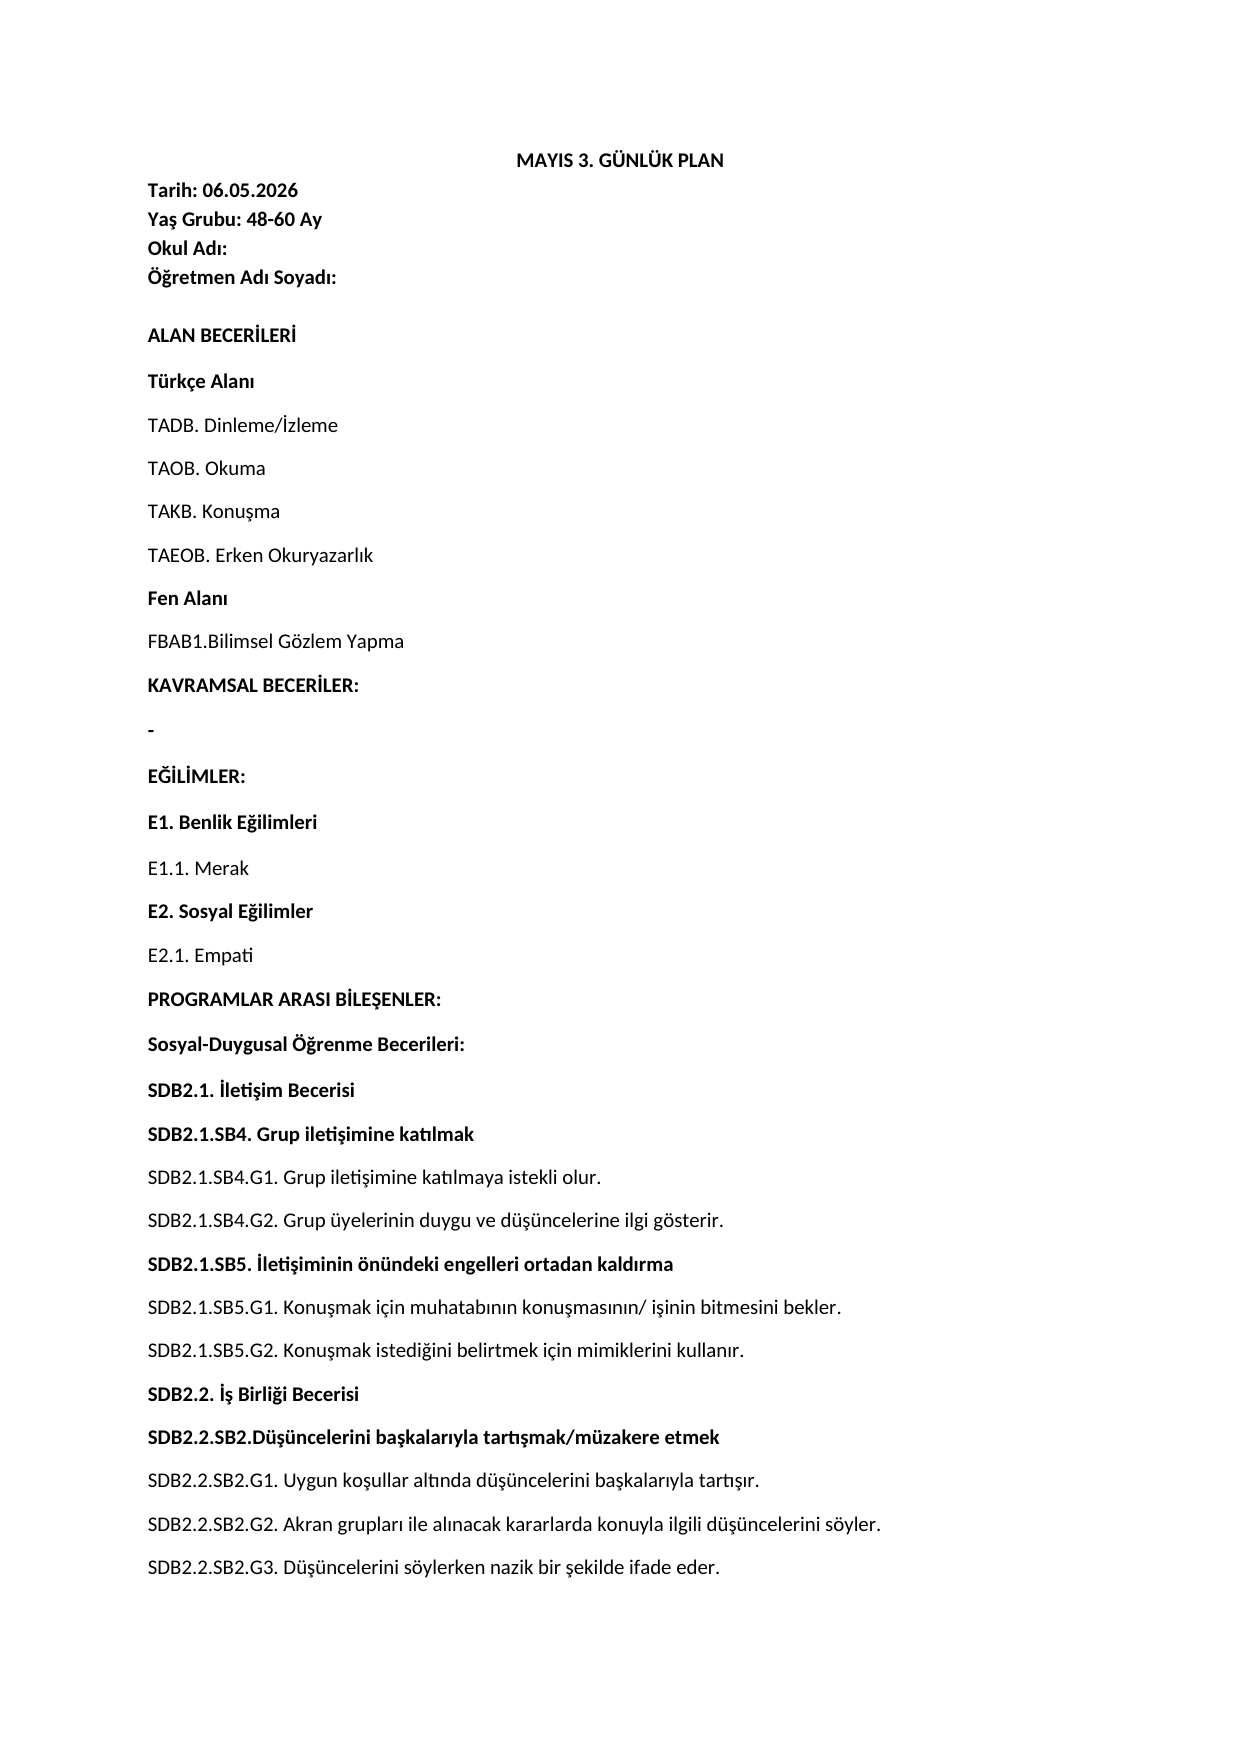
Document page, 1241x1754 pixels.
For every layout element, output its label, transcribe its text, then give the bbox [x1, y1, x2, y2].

text E2. Sosyal Eğilimler [148, 899, 1093, 924]
text PROGRAMLAR ARASI BİLEŞENLER: [148, 986, 1093, 1011]
text SDB2.1.SB4. Grup iletişimine katılmak [148, 1121, 1093, 1146]
text ALAN BECERİLERİ [148, 323, 1093, 348]
text E1. Benlik Eğilimleri [148, 809, 1093, 835]
text KAVRAMSAL BECERİLER: [148, 672, 1093, 697]
text - [148, 718, 1093, 743]
text SDB2.1.SB4.G2. Grup üyelerinin duygu ve düşüncelerine ilgi gösterir. [148, 1207, 1093, 1233]
text FBAB1.Bilimsel Gözlem Yapma [148, 628, 1093, 654]
text SDB2.2. İş Birliği Becerisi [148, 1381, 1093, 1406]
text SDB2.1.SB5.G2. Konuşmak istediğini belirtmek için mimiklerini kullanır. [148, 1337, 1093, 1363]
text SDB2.1.SB5.G1. Konuşmak için muhatabının konuşmasının/ işinin bitmesini bekler. [148, 1294, 1093, 1319]
text SDB2.2.SB2.G1. Uygun koşullar altında düşüncelerini başkalarıyla tartışır. [148, 1467, 1093, 1493]
text SDB2.2.SB2.G2. Akran grupları ile alınacak kararlarda konuyla ilgili düşüncelerini söyler. [148, 1511, 1093, 1536]
text SDB2.1.SB5. İletişiminin önündeki engelleri ortadan kaldırma [148, 1251, 1093, 1276]
text TAKB. Konuşma [148, 498, 1093, 524]
text Öğretmen Adı Soyadı: [148, 264, 1093, 290]
text Okul Adı: [148, 235, 1093, 261]
text SDB2.1. İletişim Becerisi [148, 1077, 1093, 1103]
text SDB2.2.SB2.Düşüncelerini başkalarıyla tartışmak/müzakere etmek [148, 1424, 1093, 1449]
text SDB2.1.SB4.G1. Grup iletişimine katılmaya istekli olur. [148, 1164, 1093, 1189]
text EĞİLİMLER: [148, 763, 1093, 789]
text Fen Alanı [148, 585, 1093, 611]
text SDB2.2.SB2.G3. Düşüncelerini söylerken nazik bir şekilde ifade eder. [148, 1554, 1093, 1579]
text TAEOB. Erken Okuryazarlık [148, 542, 1093, 567]
text Tarih: 06.05.2026 [148, 177, 1093, 202]
text TAOB. Okuma [148, 455, 1093, 481]
text E2.1. Empati [148, 942, 1093, 968]
text Yaş Grubu: 48-60 Ay [148, 206, 1093, 231]
text TADB. Dinleme/İzleme [148, 412, 1093, 437]
text Sosyal-Duygusal Öğrenme Becerileri: [148, 1032, 1093, 1057]
text MAYIS 3. GÜNLÜK PLAN [148, 148, 1093, 173]
text Türkçe Alanı [148, 368, 1093, 394]
text E1.1. Merak [148, 855, 1093, 881]
